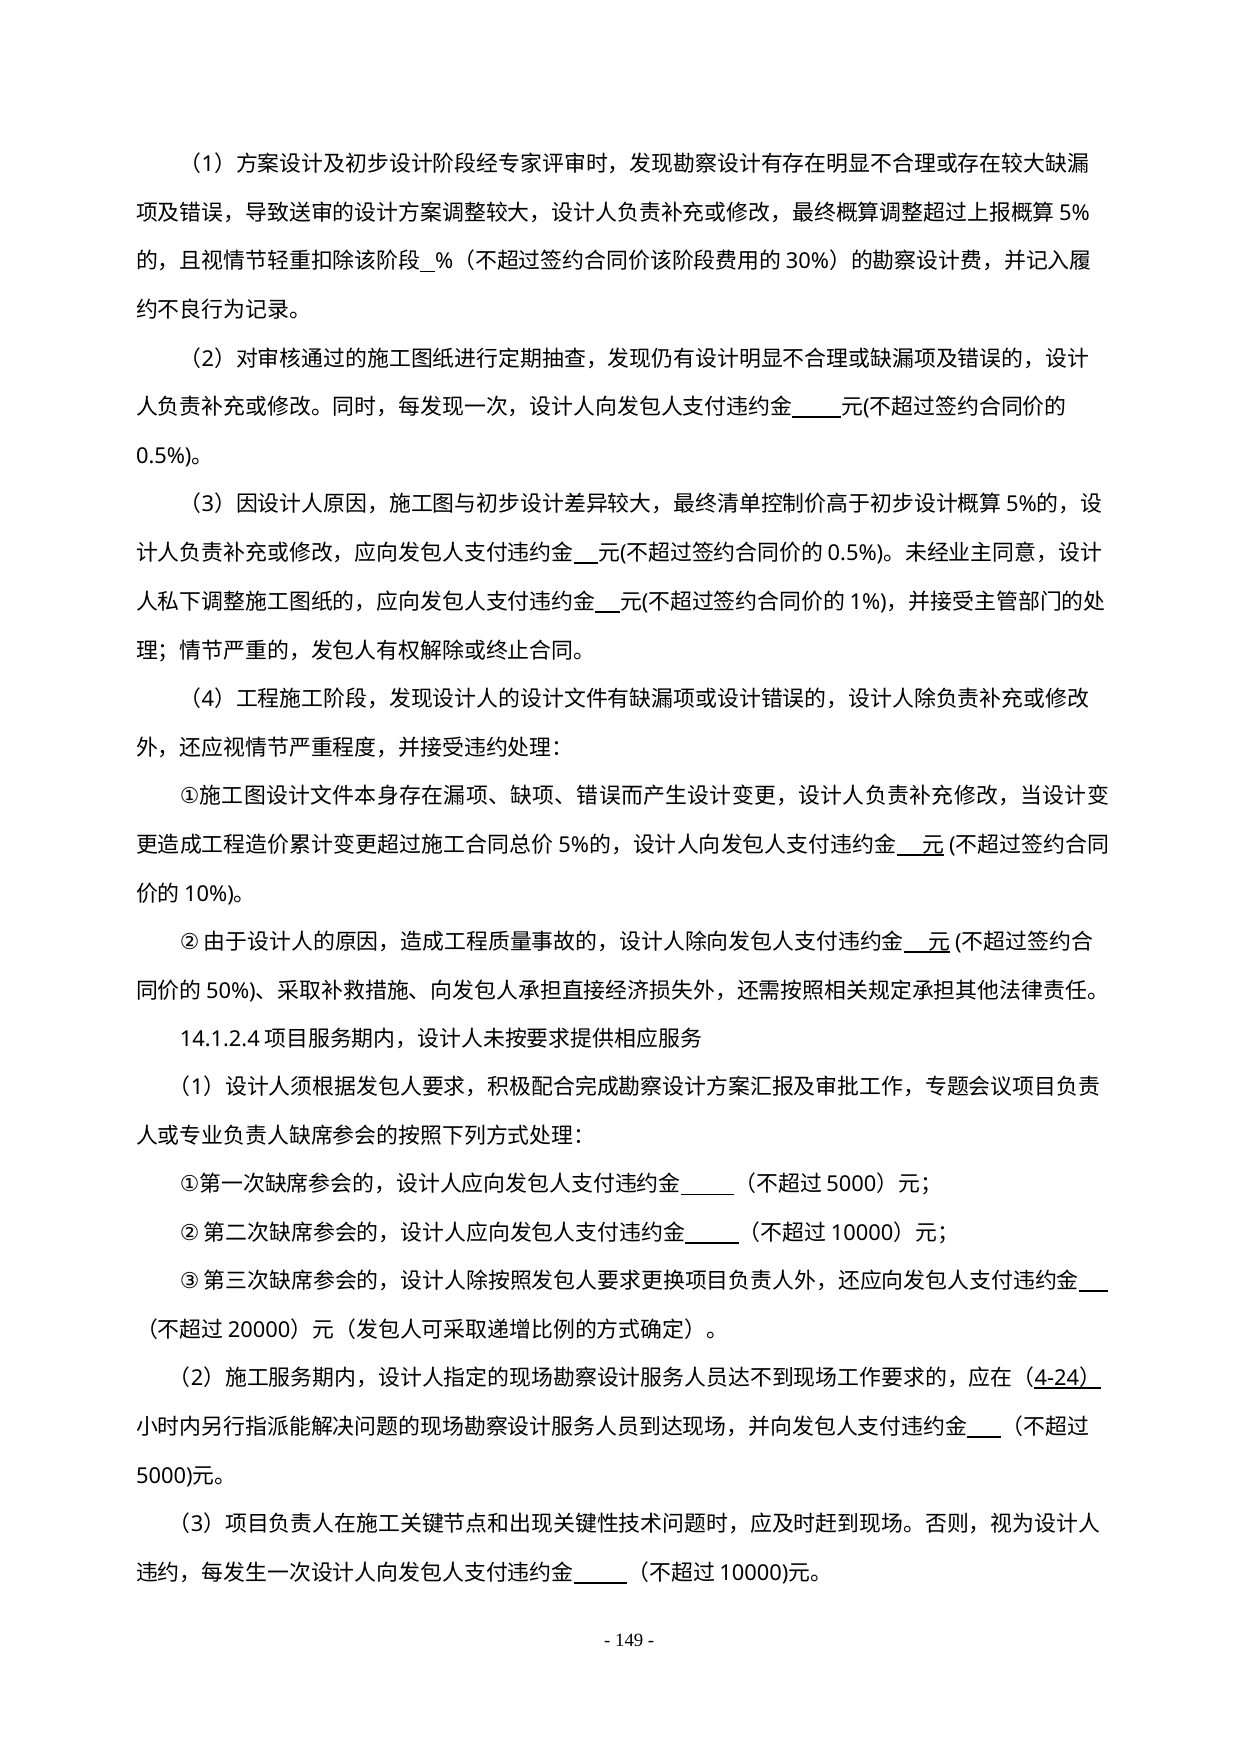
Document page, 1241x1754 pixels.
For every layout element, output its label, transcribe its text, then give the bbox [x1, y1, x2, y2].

text ②第二次缺席参会的，设计人应向发包人支付违约金 （不超过10000）元； [136, 1214, 1109, 1247]
text ①第一次缺席参会的，设计人应向发包人支付违约金 （不超过5000）元； [136, 1166, 1109, 1199]
text （2）对审核通过的施工图纸进行定期抽查，发现仍有设计明显不合理或缺漏项及错误的，设计人负责补充或修改。同时，每发现一次，设计人向发包人支付违约金 元(不超过签约合同价的0.5%)。 [136, 340, 1109, 470]
text 14.1.2.4项目服务期内，设计人未按要求提供相应服务 [136, 1021, 1109, 1053]
text （3）因设计人原因，施工图与初步设计差异较大，最终清单控制价高于初步设计概算5%的，设计人负责补充或修改，应向发包人支付违约金 元(不超过签约合同价的0.5%)。未经业主同意，设计人私下调整施工图纸的，应向发包人支付违约金 元(不超过签约合同价的1%)，并接受主管部门的处理；情节严重的，发包人有权解除或终止合同。 [136, 486, 1109, 665]
text （1）方案设计及初步设计阶段经专家评审时，发现勘察设计有存在明显不合理或存在较大缺漏项及错误，导致送审的设计方案调整较大，设计人负责补充或修改，最终概算调整超过上报概算5%的，且视情节轻重扣除该阶段 %（不超过签约合同价该阶段费用的30%）的勘察设计费，并记入履约不良行为记录。 [136, 146, 1109, 324]
text ③第三次缺席参会的，设计人除按照发包人要求更换项目负责人外，还应向发包人支付违约金 （不超过20000）元（发包人可采取递增比例的方式确定）。 [136, 1263, 1109, 1344]
text ②由于设计人的原因，造成工程质量事故的，设计人除向发包人支付违约金 元 (不超过签约合同价的50%)、采取补救措施、向发包人承担直接经济损失外，还需按照相关规定承担其他法律责任。 [136, 924, 1109, 1005]
text （3）项目负责人在施工关键节点和出现关键性技术问题时，应及时赶到现场。否则，视为设计人违约，每发生一次设计人向发包人支付违约金 （不超过10000)元。 [136, 1506, 1109, 1587]
text （4）工程施工阶段，发现设计人的设计文件有缺漏项或设计错误的，设计人除负责补充或修改外，还应视情节严重程度，并接受违约处理： [136, 681, 1109, 762]
text （2）施工服务期内，设计人指定的现场勘察设计服务人员达不到现场工作要求的，应在（4-24）小时内另行指派能解决问题的现场勘察设计服务人员到达现场，并向发包人支付违约金 （不超过5000)元。 [136, 1360, 1109, 1490]
text ①施工图设计文件本身存在漏项、缺项、错误而产生设计变更，设计人负责补充修改，当设计变更造成工程造价累计变更超过施工合同总价5%的，设计人向发包人支付违约金 元 (不超过签约合同价的10%)。 [136, 778, 1109, 908]
text （1）设计人须根据发包人要求，积极配合完成勘察设计方案汇报及审批工作，专题会议项目负责人或专业负责人缺席参会的按照下列方式处理： [136, 1069, 1109, 1150]
